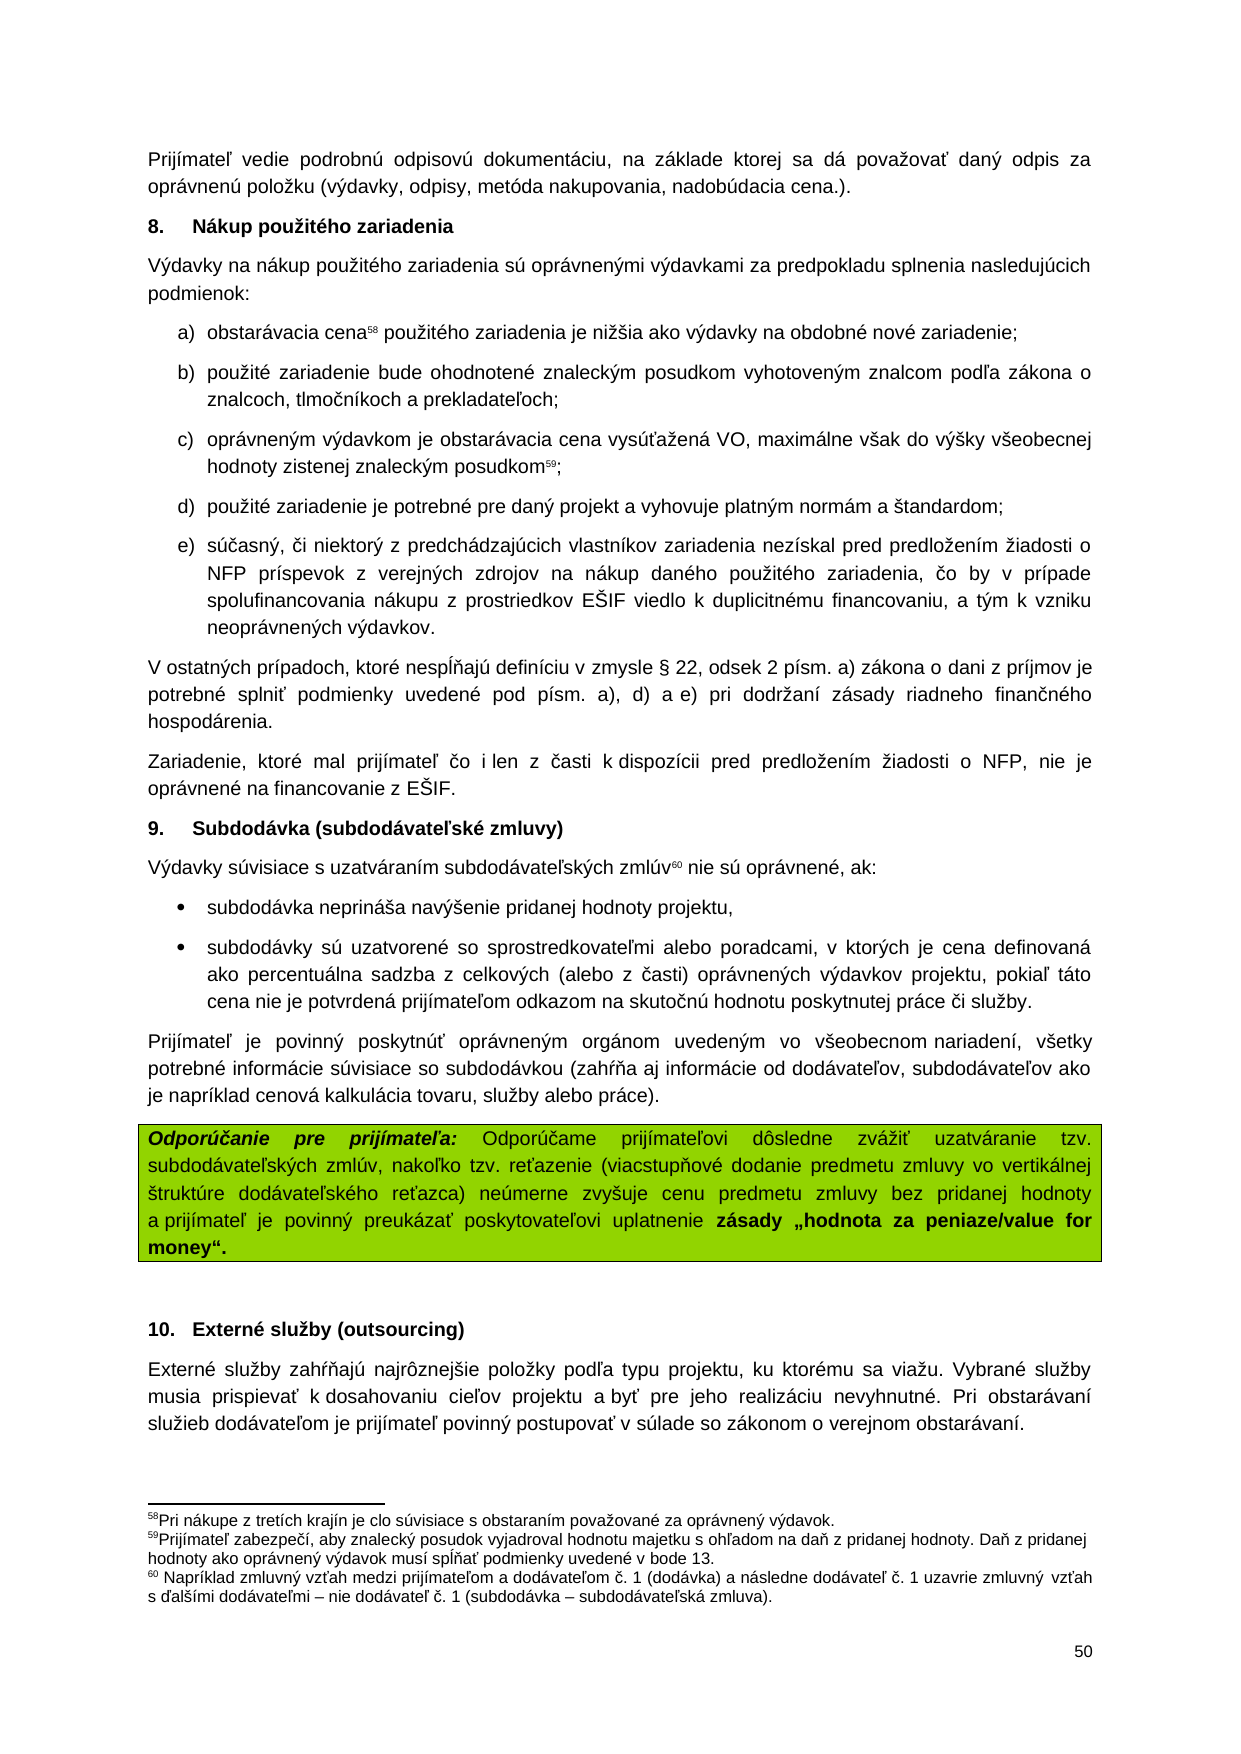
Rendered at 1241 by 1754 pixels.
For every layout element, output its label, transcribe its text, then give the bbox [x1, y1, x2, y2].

list oprávneným výdavkom je obstarávacia cena vysúťažená VO, maximálne však do výšky všeobecnej hodnoty zistenej znaleckým posudkom; [177, 428, 1092, 478]
list Subdodávka (subdodávateľské zmluvy) [148, 816, 1092, 839]
list Odporúčanie pre prijímateľa: Odporúčame prijímateľovi dôsledne zvážiť uzatváranie tzv. subdodávateľských zmlúv, nakoľko tzv. reťazenie (viacstupňové dodanie predmetu zmluvy vo vertikálnej štruktúre dodávateľského reťazca) neúmerne zvyšuje cenu predmetu zmluvy bez pridanej hodnoty a prijímateľ je povinný preukázať poskytovateľovi uplatnenie zásady „hodnota za peniaze/value for money“. [139, 1125, 1101, 1261]
text subdodávky sú uzatvorené so sprostredkovateľmi alebo poradcami, v ktorých je cena definovaná ako percentuálna sadzba z celkových (alebo z časti) oprávnených výdavkov projektu, pokiaľ táto cena nie je potvrdená prijímateľom odkazom na skutočnú hodnotu poskytnutej práce či služby. [177, 936, 1092, 1013]
list Nákup použitého zariadenia [148, 214, 1092, 237]
list Externé služby (outsourcing) [148, 1318, 1092, 1341]
text Výdavky na nákup použitého zariadenia sú oprávnenými výdavkami za predpokladu splnenia nasledujúcich podmienok: [148, 254, 1092, 304]
list obstarávacia cena použitého zariadenia je nižšia ako výdavky na obdobné nové zariadenie; [177, 321, 1092, 344]
text Externé služby zahŕňajú najrôznejšie položky podľa typu projektu, ku ktorému sa viažu. Vybrané služby musia prispievať k dosahovaniu cieľov projektu a byť pre jeho realizáciu nevyhnutné. Pri obstarávaní služieb dodávateľom je prijímateľ povinný postupovať v súlade so zákonom o verejnom obstarávaní. [148, 1358, 1092, 1435]
text Prijímateľ vedie podrobnú odpisovú dokumentáciu, na základe ktorej sa dá považovať daný odpis za oprávnenú položku (výdavky, odpisy, metóda nakupovania, nadobúdacia cena.). [148, 148, 1092, 198]
text subdodávka neprináša navýšenie pridanej hodnoty projektu, [177, 896, 1092, 919]
text Zariadenie, ktoré mal prijímateľ čo i len z časti k dispozícii pred predložením žiadosti o NFP, nie je oprávnené na financovanie z EŠIF. [148, 749, 1092, 799]
list súčasný, či niektorý z predchádzajúcich vlastníkov zariadenia nezískal pred predložením žiadosti o NFP príspevok z verejných zdrojov na nákup daného použitého zariadenia, čo by v prípade spolufinancovania nákupu z prostriedkov EŠIF viedlo k duplicitnému financovaniu, a tým k vzniku neoprávnených výdavkov. [177, 534, 1092, 638]
text Prijímateľ je povinný poskytnúť oprávneným orgánom uvedeným vo všeobecnom nariadení, všetky potrebné informácie súvisiace so subdodávkou (zahŕňa aj informácie od dodávateľov, subdodávateľov ako je napríklad cenová kalkulácia tovaru, služby alebo práce). [148, 1030, 1092, 1107]
list použité zariadenie bude ohodnotené znaleckým posudkom vyhotoveným znalcom podľa zákona o znalcoch, tlmočníkoch a prekladateľoch; [177, 361, 1092, 411]
list použité zariadenie je potrebné pre daný projekt a vyhovuje platným normám a štandardom; [177, 494, 1092, 517]
text V ostatných prípadoch, ktoré nespĺňajú definíciu v zmysle § 22, odsek 2 písm. a) zákona o dani z príjmov je potrebné splniť podmienky uvedené pod písm. a), d) a e) pri dodržaní zásady riadneho finančného hospodárenia. [148, 656, 1092, 733]
text Výdavky súvisiace s uzatváraním subdodávateľských zmlúv nie sú oprávnené, ak: [148, 856, 1092, 879]
